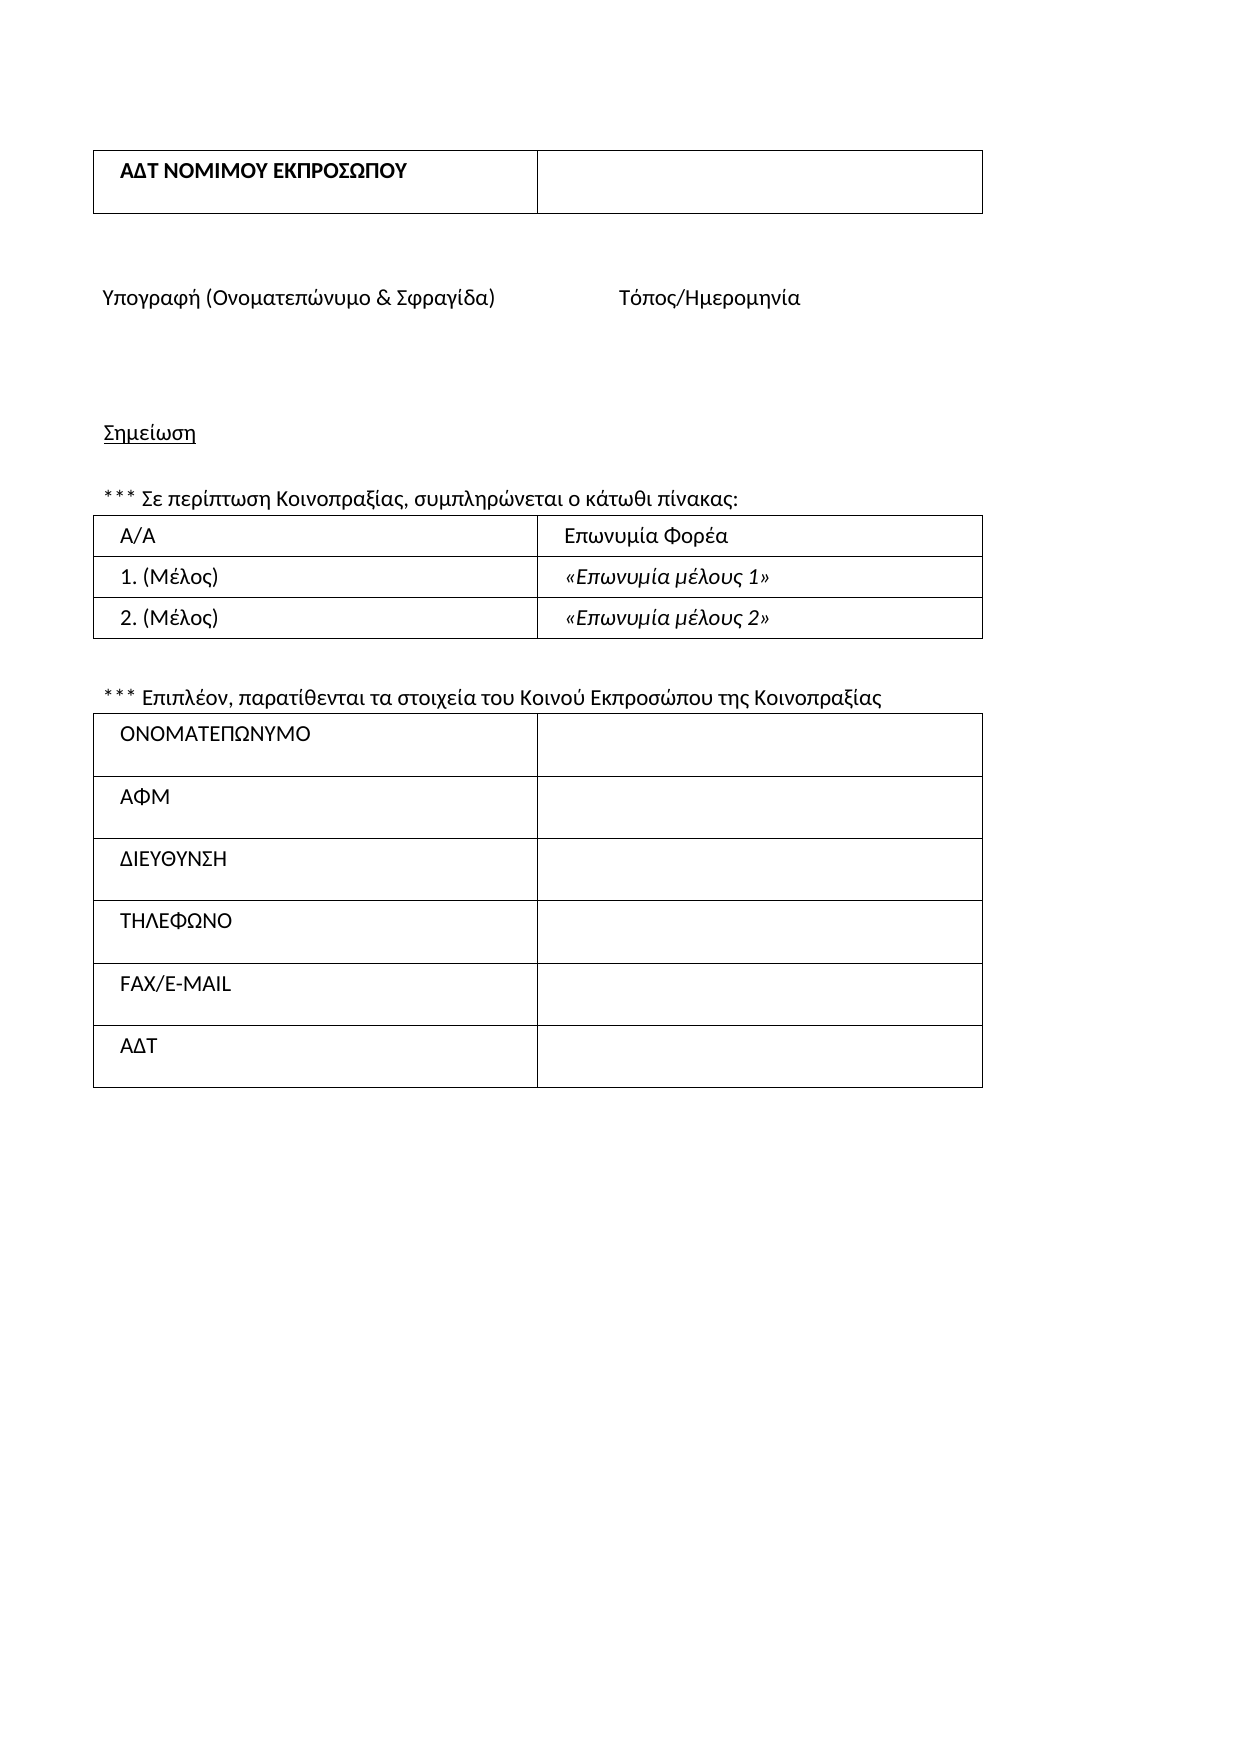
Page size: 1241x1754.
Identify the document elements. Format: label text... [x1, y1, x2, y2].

table_header ΟΝΟΜΑΤΕΠΩΝΥΜΟ [94, 714, 537, 776]
table_cell ΤΗΛΕΦΩΝΟ [94, 901, 537, 963]
table_cell [538, 901, 982, 963]
table_cell [538, 1026, 982, 1087]
table_cell 2. (Μέλος) [94, 598, 537, 638]
table_cell ΑΔΤ [94, 1026, 537, 1087]
table_cell ΑΦΜ [94, 777, 537, 838]
table_cell 1. (Μέλος) [94, 557, 537, 597]
table_cell [538, 839, 982, 900]
table_cell «Επωνυμία μέλους 1» [538, 557, 982, 597]
table_header Α/Α [94, 516, 537, 556]
table_cell ΔΙΕΥΘΥΝΣΗ [94, 839, 537, 900]
table_cell ΑΔΤ ΝΟΜΙΜΟΥ ΕΚΠΡΟΣΩΠΟΥ [94, 151, 537, 212]
text *** Επιπλέον, παρατίθενται τα στοιχεία του Κοινού Εκπροσώπου της Κοινοπραξίας [102, 683, 1152, 711]
text Υπογραφή (Ονοματεπώνυμο & Σφραγίδα) Τόπος/Ημερομηνία [102, 283, 1152, 311]
table_cell [538, 777, 982, 838]
table_header [538, 714, 982, 776]
table_cell [538, 151, 982, 212]
table_cell «Επωνυμία μέλους 2» [538, 598, 982, 638]
table_header Επωνυμία Φορέα [538, 516, 982, 556]
table_cell FAX/E-MAIL [94, 964, 537, 1025]
table_cell [538, 964, 982, 1025]
text *** Σε περίπτωση Κοινοπραξίας, συμπληρώνεται ο κάτωθι πίνακας: [102, 484, 1152, 512]
subtitle Σημείωση [103, 418, 1152, 447]
